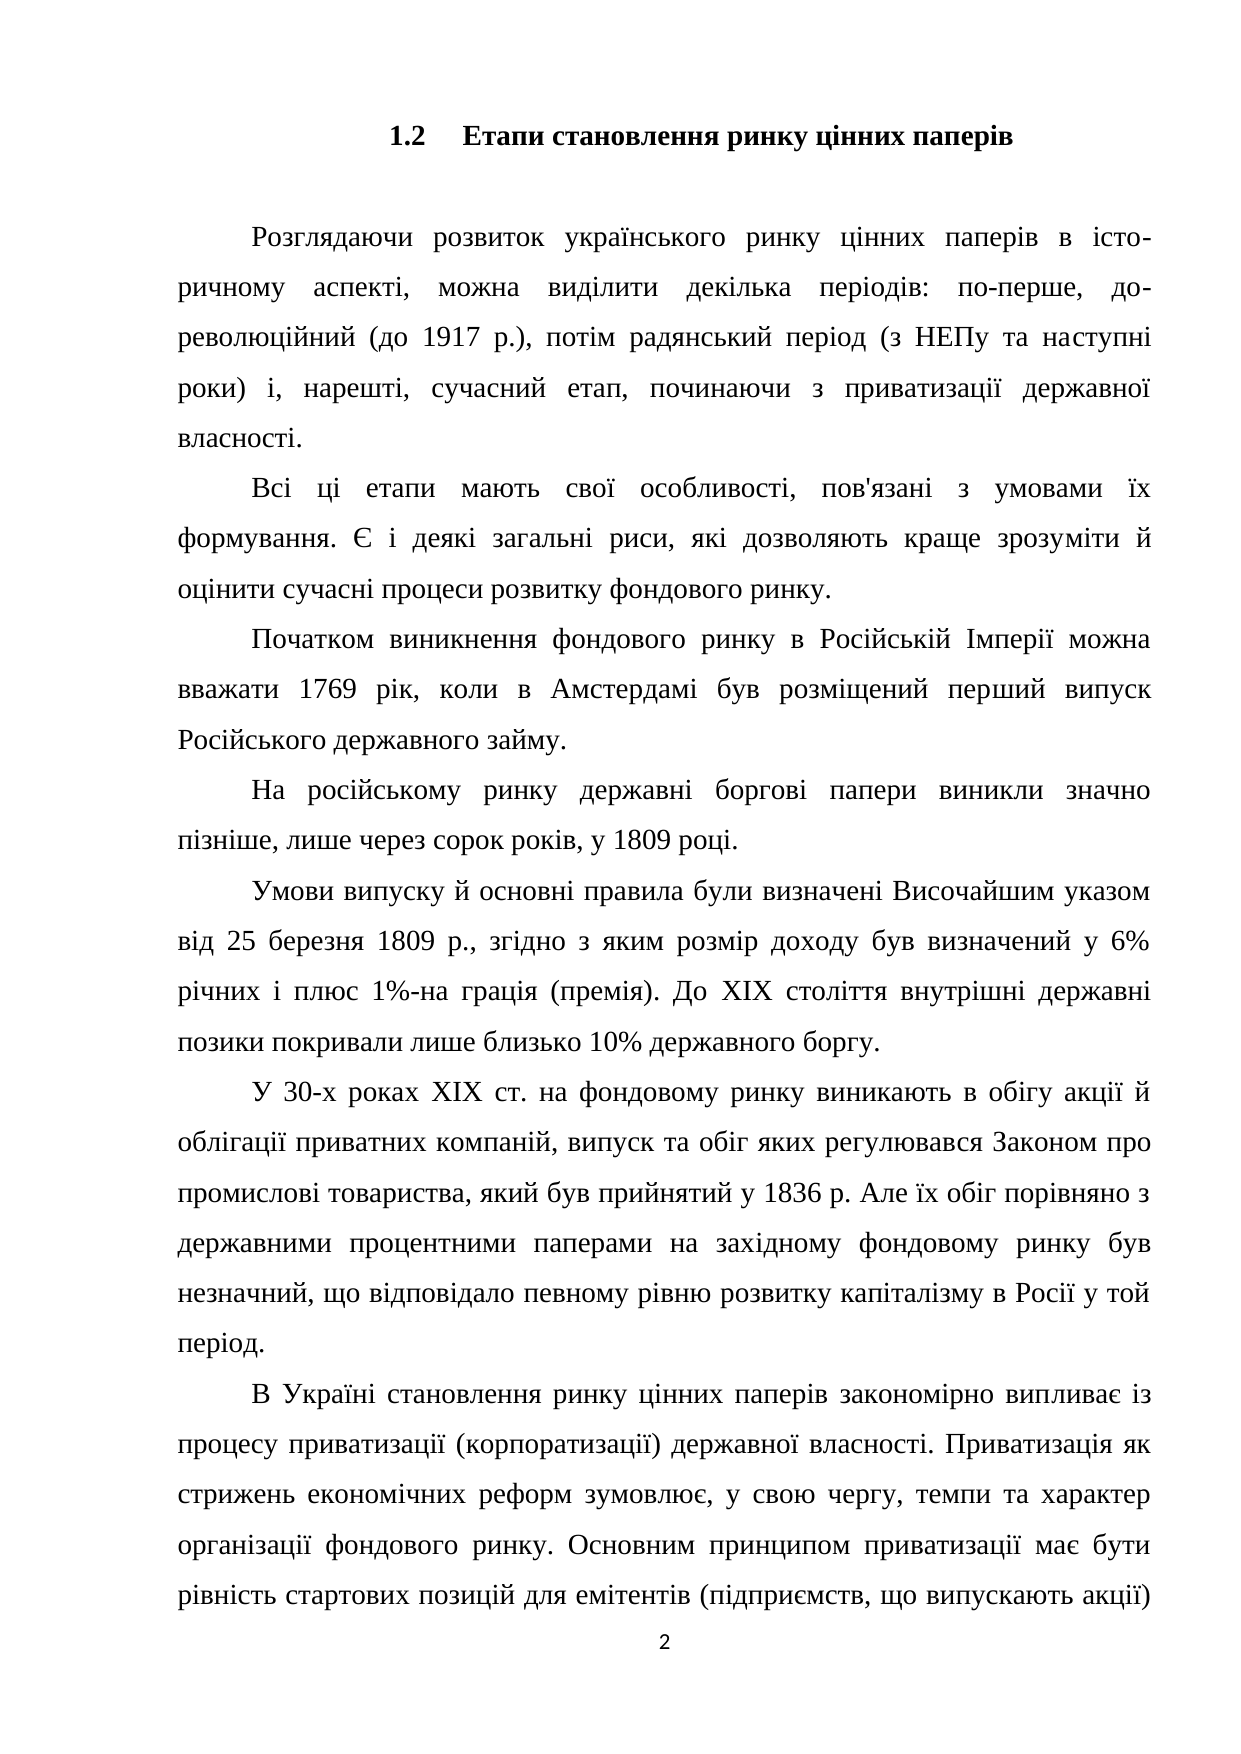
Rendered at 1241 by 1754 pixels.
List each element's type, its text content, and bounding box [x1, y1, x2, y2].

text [177, 1376, 1152, 1611]
list Етапи становлення ринку цінних паперів [177, 118, 1152, 152]
text Розглядаючи розвиток українського ринку цінних паперів в історичному аспекті, можна виділити декілька періодів: по-перше, дореволюційний (до 1917 р.), потім радянський період (з НЕПу та наступні роки) і, нарешті, сучасний етап, починаючи з приватизації державної власності. [177, 219, 1152, 453]
text Початком виникнення фондового ринку в Російській Імперії можна вважати 1769 рік, коли в Амстердамі був розміщений перший випуск Російського державного займу. [177, 621, 1152, 755]
text У 30-х роках XIX ст. на фондовому ринку виникають в обігу акції й облігації приватних компаній, випуск та обіг яких регулювався Законом про промислові товариства, який був прийнятий у 1836 р. Але їх обіг порівняно з державними процентними паперами на західному фондовому ринку був незначний, що відповідало певному рівню розвитку капіталізму в Росії у той період. [177, 1074, 1152, 1359]
text На російському ринку державні боргові папери виникли значно пізніше, лише через сорок років, у 1809 році. [177, 772, 1152, 856]
text Всі ці етапи мають свої особливості, пов'язані з умовами їх формування. Є і деякі загальні риси, які дозволяють краще зрозуміти й оцінити сучасні процеси розвитку фондового ринку. [177, 470, 1152, 604]
text Умови випуску й основні правила були визначені Височайшим указом від 25 березня 1809 р., згідно з яким розмір доходу був визначений у 6% річних і плюс 1%-на грація (премія). До XIX століття внутрішні державні позики покривали лише близько 10% державного боргу. [177, 873, 1152, 1057]
